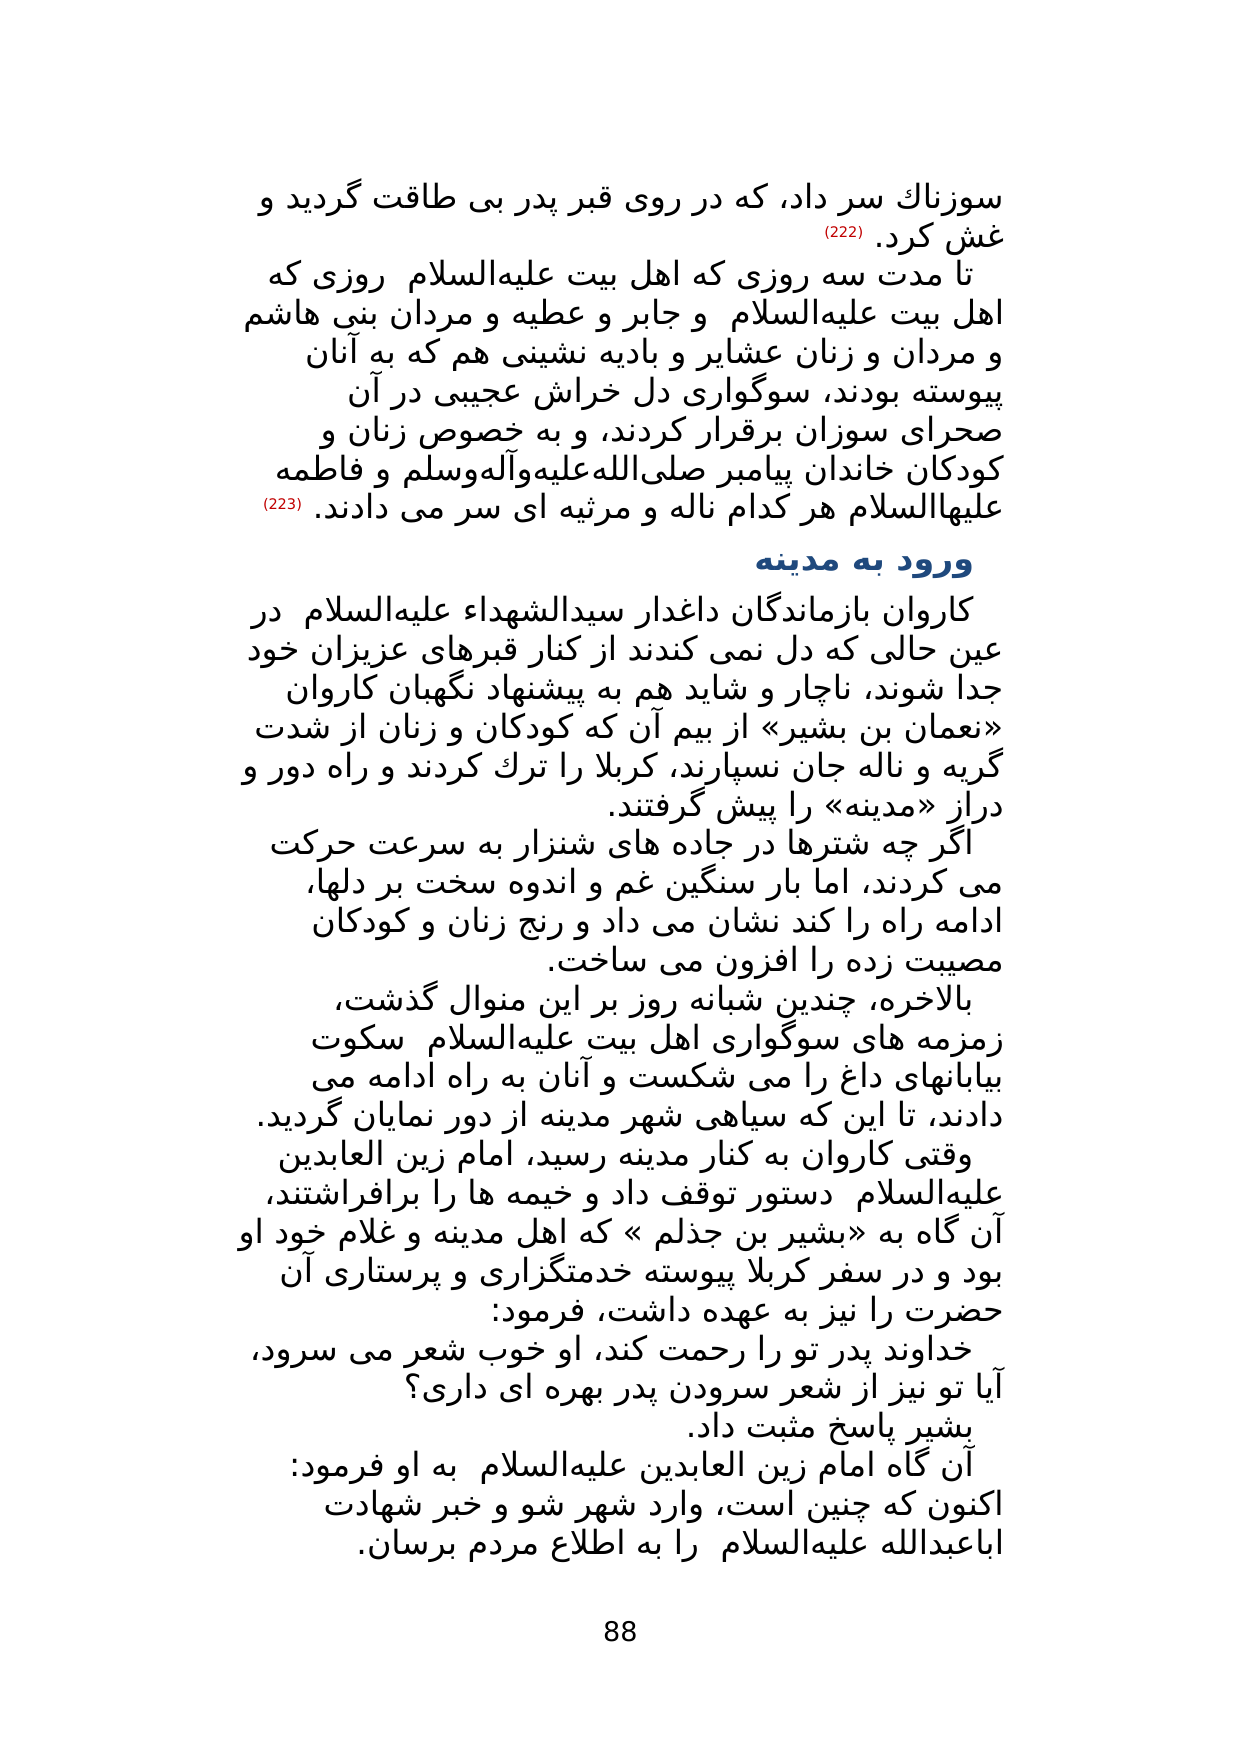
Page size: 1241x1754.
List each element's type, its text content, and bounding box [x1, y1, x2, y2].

text اگر چه شترها در جاده هاى شنزار به سرعت حركت مى كردند، اما بار سنگين غم و اندوه سخت بر دلها، ادامه راه را كند نشان مى داد و رنج زنان و كودكان مصيبت زده را افزون مى ساخت. [236, 824, 1004, 979]
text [236, 177, 1004, 255]
text تا مدت سه روزى كه اهل بيت عليه‌السلام روزى كه اهل بيت عليه‌السلام و جابر و عطيه و مردان بنى هاشم و مردان و زنان عشاير و باديه نشينى هم كه به آنان پيوسته بودند، سوگوارى دل خراش عجيبى در آن صحراى سوزان برقرار كردند، و به خصوص زنان و كودكان خاندان پيامبر صلى‌الله‌عليه‌وآله‌وسلم و فاطمه عليها‌السلام هر كدام ناله و مرثيه اى سر مى دادند. (223) [236, 255, 1004, 527]
text كاروان بازماندگان داغدار سيدالشهداء عليه‌السلام در عين حالى كه دل نمى كندند از كنار قبرهاى عزيزان خود جدا شوند، ناچار و شايد هم به پيشنهاد نگهبان كاروان «نعمان بن بشير» از بيم آن كه كودكان و زنان از شدت گريه و ناله جان نسپارند، كربلا را ترك كردند و راه دور و دراز «مدينه» را پيش گرفتند. [236, 591, 1004, 824]
text بشير پاسخ مثبت داد. [236, 1407, 1004, 1446]
subtitle ورود به مدينه [236, 539, 1004, 578]
text وقتى كاروان به كنار مدينه رسيد، امام زين العابدين عليه‌السلام دستور توقف داد و خيمه ها را برافراشتند، آن گاه به «بشير بن جذلم » كه اهل مدينه و غلام خود او بود و در سفر كربلا پيوسته خدمتگزارى و پرستارى آن حضرت را نيز به عهده داشت، فرمود: [236, 1135, 1004, 1329]
text بالاخره، چندين شبانه روز بر اين منوال گذشت، زمزمه هاى سوگوارى اهل بيت عليه‌السلام سكوت بيابانهاى داغ را مى شكست و آنان به راه ادامه مى دادند، تا اين كه سياهى شهر مدينه از دور نمايان گرديد. [236, 979, 1004, 1135]
text آن گاه امام زين العابدين عليه‌السلام به او فرمود: اكنون كه چنين است، وارد شهر شو و خبر شهادت اباعبدالله عليه‌السلام را به اطلاع مردم برسان. [236, 1446, 1004, 1562]
text خداوند پدر تو را رحمت كند، او خوب شعر مى سرود، آيا تو نيز از شعر سرودن پدر بهره اى دارى؟ [236, 1329, 1004, 1407]
